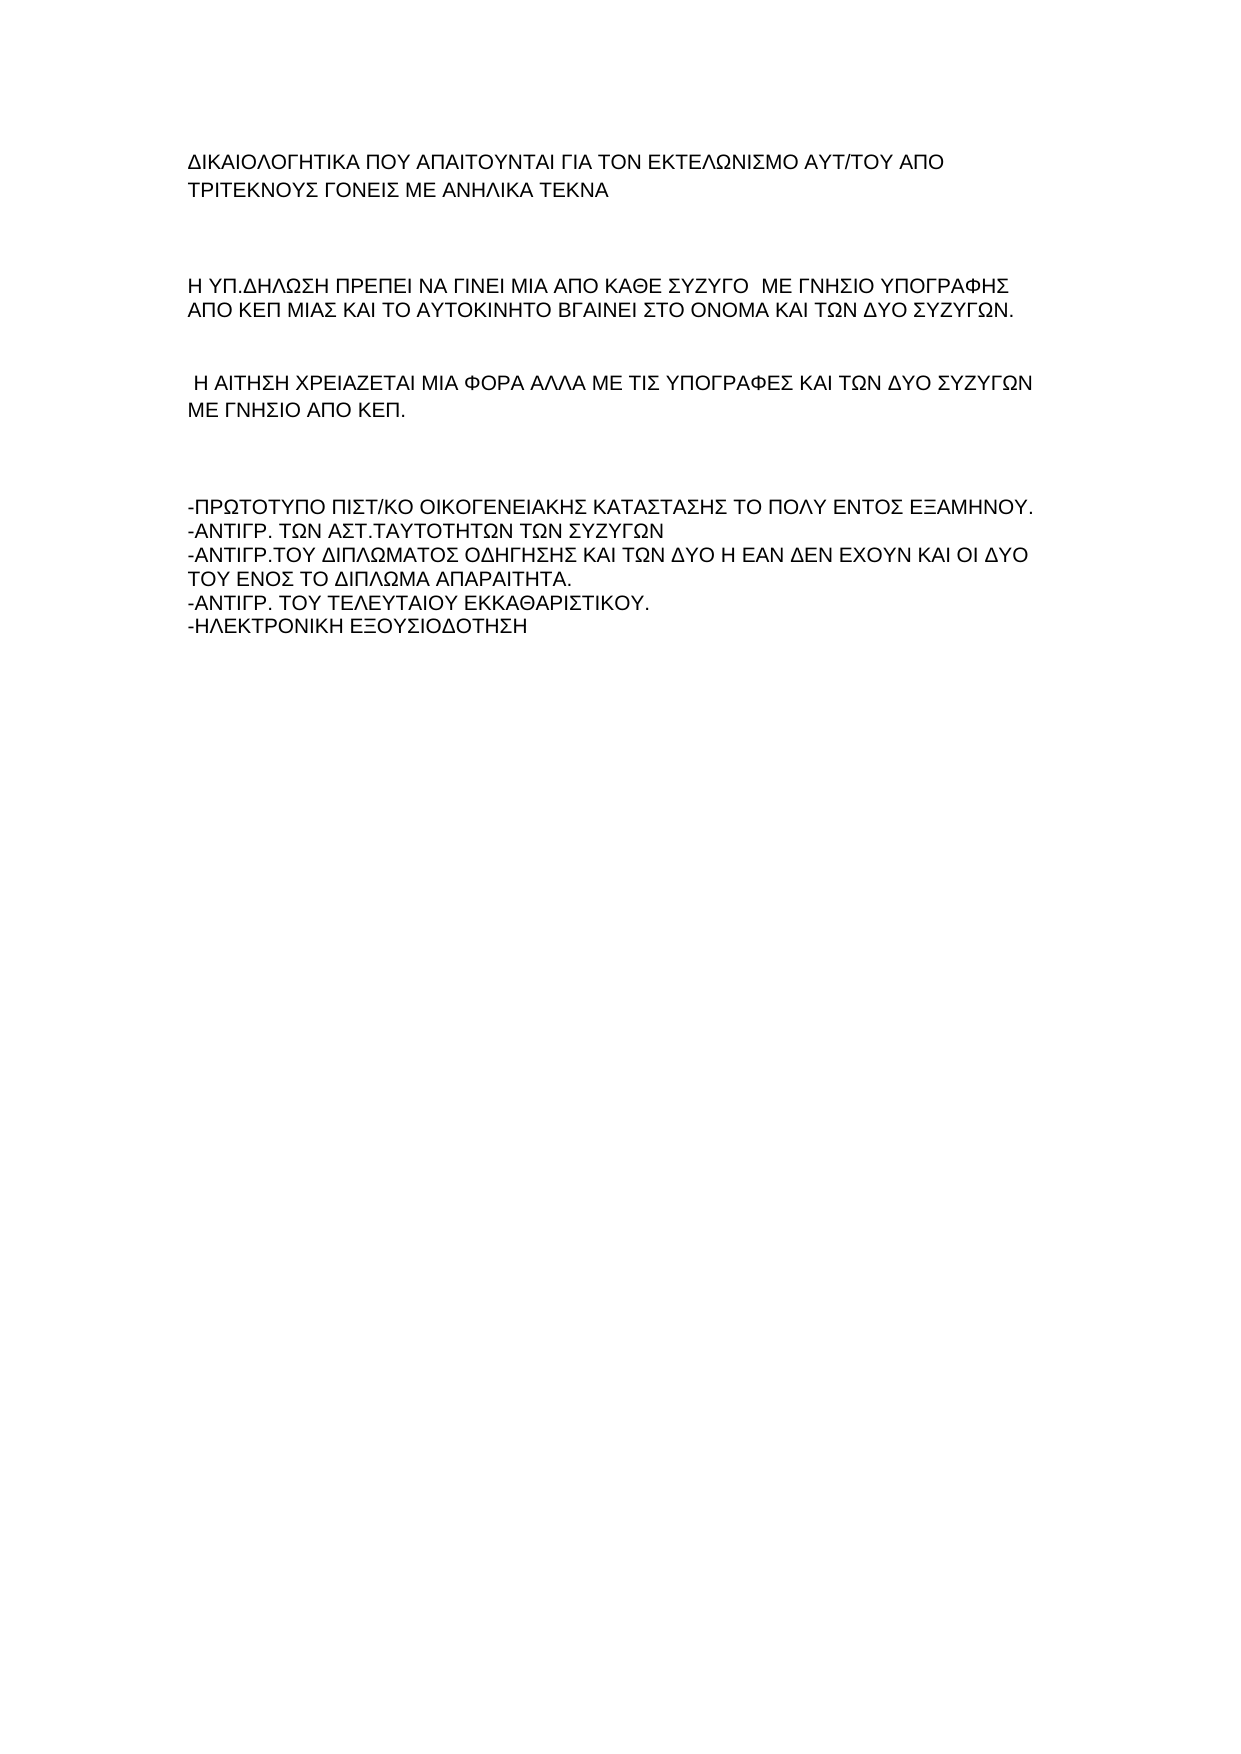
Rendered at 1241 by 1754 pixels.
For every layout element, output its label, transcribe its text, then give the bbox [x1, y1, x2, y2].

text -ΗΛΕΚΤΡΟΝΙΚΗ ΕΞΟΥΣΙΟΔΟΤΗΣΗ [187, 614, 1053, 638]
text -ΠΡΩΤΟΤΥΠΟ ΠΙΣΤ/ΚΟ ΟΙΚΟΓΕΝΕΙΑΚΗΣ ΚΑΤΑΣΤΑΣΗΣ ΤΟ ΠΟΛΥ ΕΝΤΟΣ ΕΞΑΜΗΝΟΥ. -ΑΝΤΙΓΡ. ΤΩΝ ΑΣΤ.ΤΑΥΤΟΤΗΤΩΝ ΤΩΝ ΣΥΖΥΓΩΝ -ΑΝΤΙΓΡ.ΤΟΥ ΔΙΠΛΩΜΑΤΟΣ ΟΔΗΓΗΣΗΣ ΚΑΙ ΤΩΝ ΔΥΟ Η ΕΑΝ ΔΕΝ ΕΧΟΥΝ ΚΑΙ ΟΙ ΔΥΟ ΤΟΥ ΕΝΟΣ ΤΟ ΔΙΠΛΩΜΑ ΑΠΑΡΑΙΤΗΤΑ. -ΑΝΤΙΓΡ. ΤΟΥ ΤΕΛΕΥΤΑΙΟΥ ΕΚΚΑΘΑΡΙΣΤΙΚΟΥ. [187, 494, 1053, 614]
text Η ΑΙΤΗΣΗ ΧΡΕΙΑΖΕΤΑΙ ΜΙΑ ΦΟΡΑ ΑΛΛΑ ΜΕ ΤΙΣ ΥΠΟΓΡΑΦΕΣ ΚΑΙ ΤΩΝ ΔΥΟ ΣΥΖΥΓΩΝ ΜΕ ΓΝΗΣΙΟ ΑΠΟ ΚΕΠ. [187, 370, 1053, 422]
text Η ΥΠ.ΔΗΛΩΣΗ ΠΡΕΠΕΙ ΝΑ ΓΙΝΕΙ ΜΙΑ ΑΠΟ ΚΑΘΕ ΣΥΖΥΓΟ ΜΕ ΓΝΗΣΙΟ ΥΠΟΓΡΑΦΗΣ ΑΠΟ ΚΕΠ ΜΙΑΣ ΚΑΙ ΤΟ ΑΥΤΟΚΙΝΗΤΟ ΒΓΑΙΝΕΙ ΣΤΟ ΟΝΟΜΑ ΚΑΙ ΤΩΝ ΔΥΟ ΣΥΖΥΓΩΝ. [187, 274, 1053, 322]
text ΔΙΚΑΙΟΛΟΓΗΤΙΚΑ ΠΟΥ ΑΠΑΙΤΟΥΝΤΑΙ ΓΙΑ ΤΟΝ ΕΚΤΕΛΩΝΙΣΜΟ ΑΥΤ/ΤΟΥ ΑΠΟ ΤΡΙΤΕΚΝΟΥΣ ΓΟΝΕΙΣ ΜΕ ΑΝΗΛΙΚΑ ΤΕΚΝΑ [187, 150, 1053, 201]
